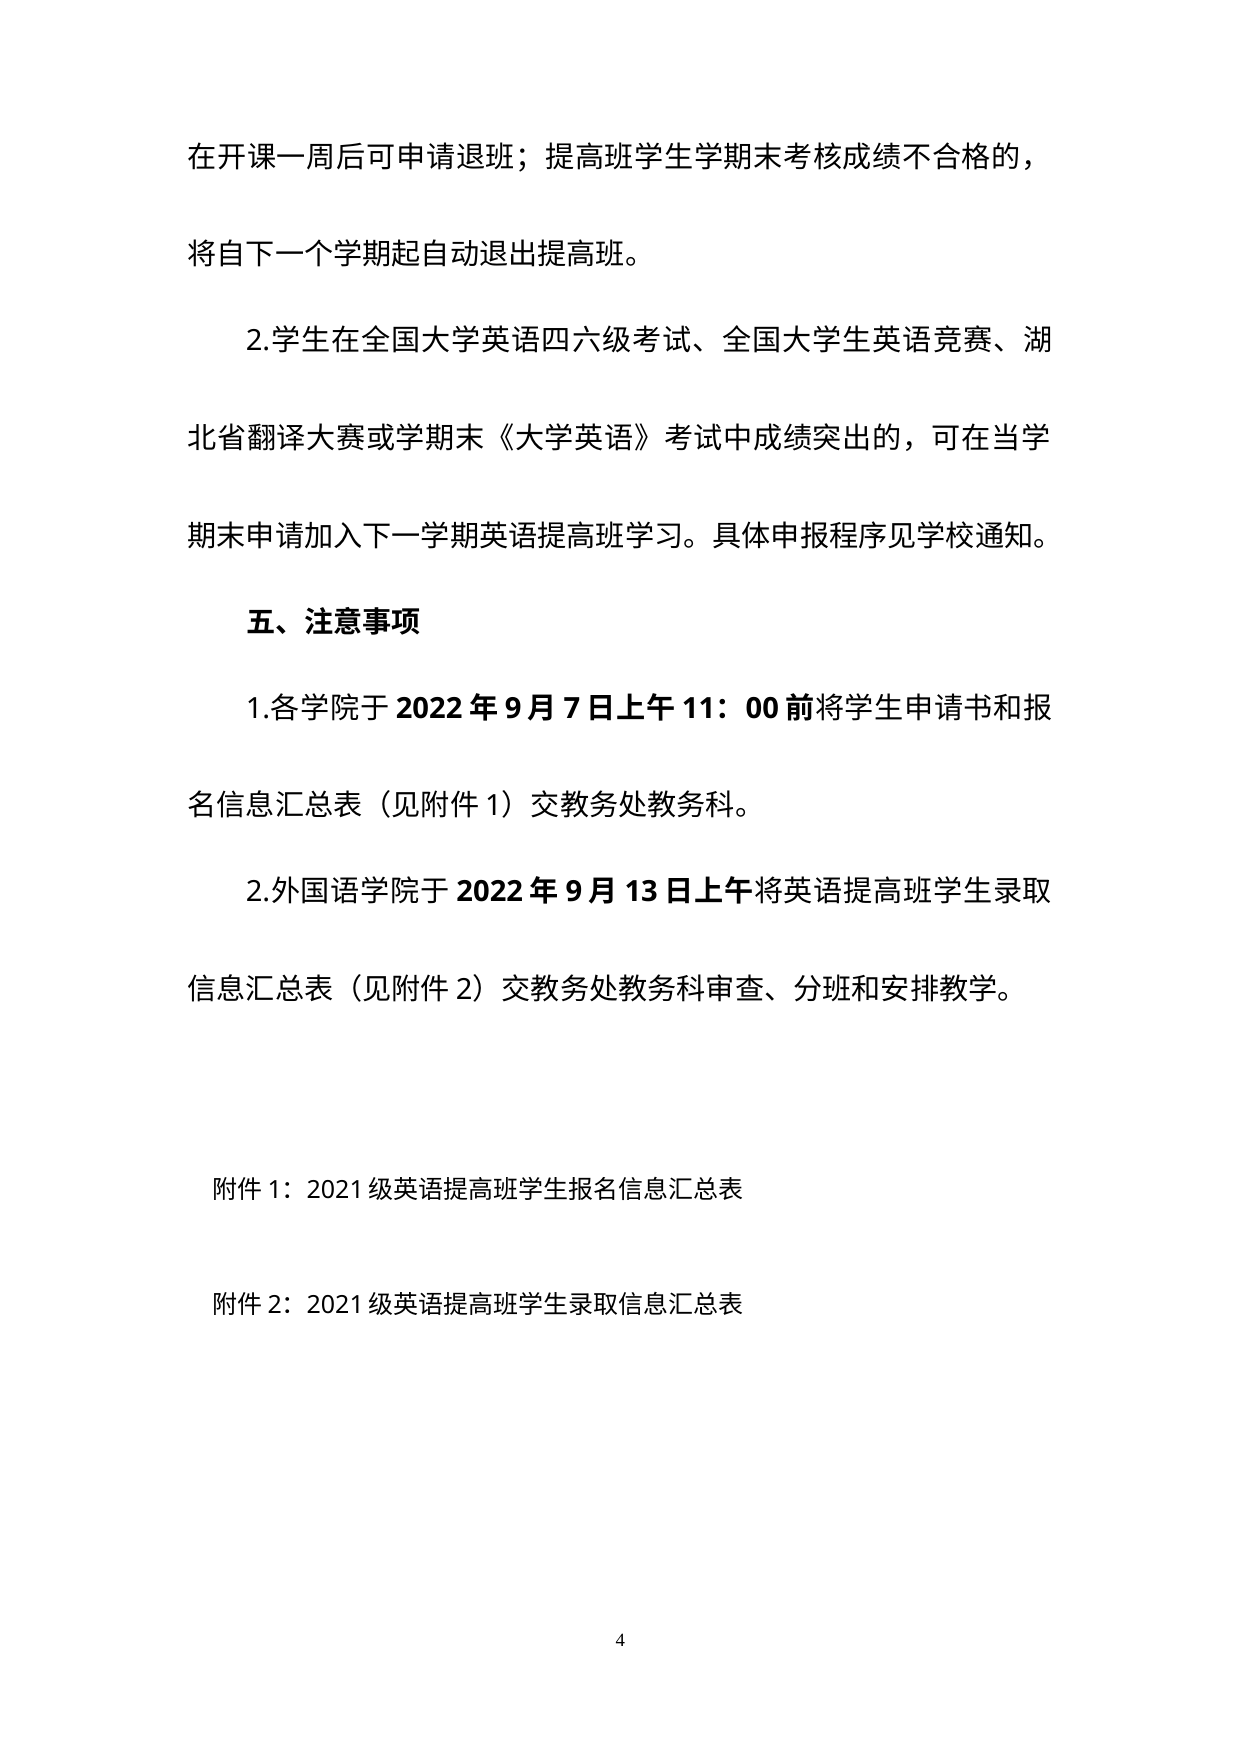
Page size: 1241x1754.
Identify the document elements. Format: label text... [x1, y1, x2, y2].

text 五、注意事项 [187, 587, 1053, 652]
text 2.外国语学院于2022年9月13日上午将英语提高班学生录取信息汇总表（见附件2）交教务处教务科审查、分班和安排教学。 [187, 857, 1053, 1019]
text 2.学生在全国大学英语四六级考试、全国大学生英语竞赛、湖北省翻译大赛或学期末《大学英语》考试中成绩突出的，可在当学期末申请加入下一学期英语提高班学习。具体申报程序见学校通知。 [187, 306, 1053, 566]
text 在开课一周后可申请退班；提高班学生学期末考核成绩不合格的，将自下一个学期起自动退出提高班。 [187, 122, 1053, 284]
text 附件1：2021级英语提高班学生报名信息汇总表 [187, 1155, 1053, 1220]
text 1.各学院于2022年9月7日上午11：00前将学生申请书和报名信息汇总表（见附件1）交教务处教务科。 [187, 673, 1053, 836]
text 附件2：2021级英语提高班学生录取信息汇总表 [187, 1270, 1053, 1335]
